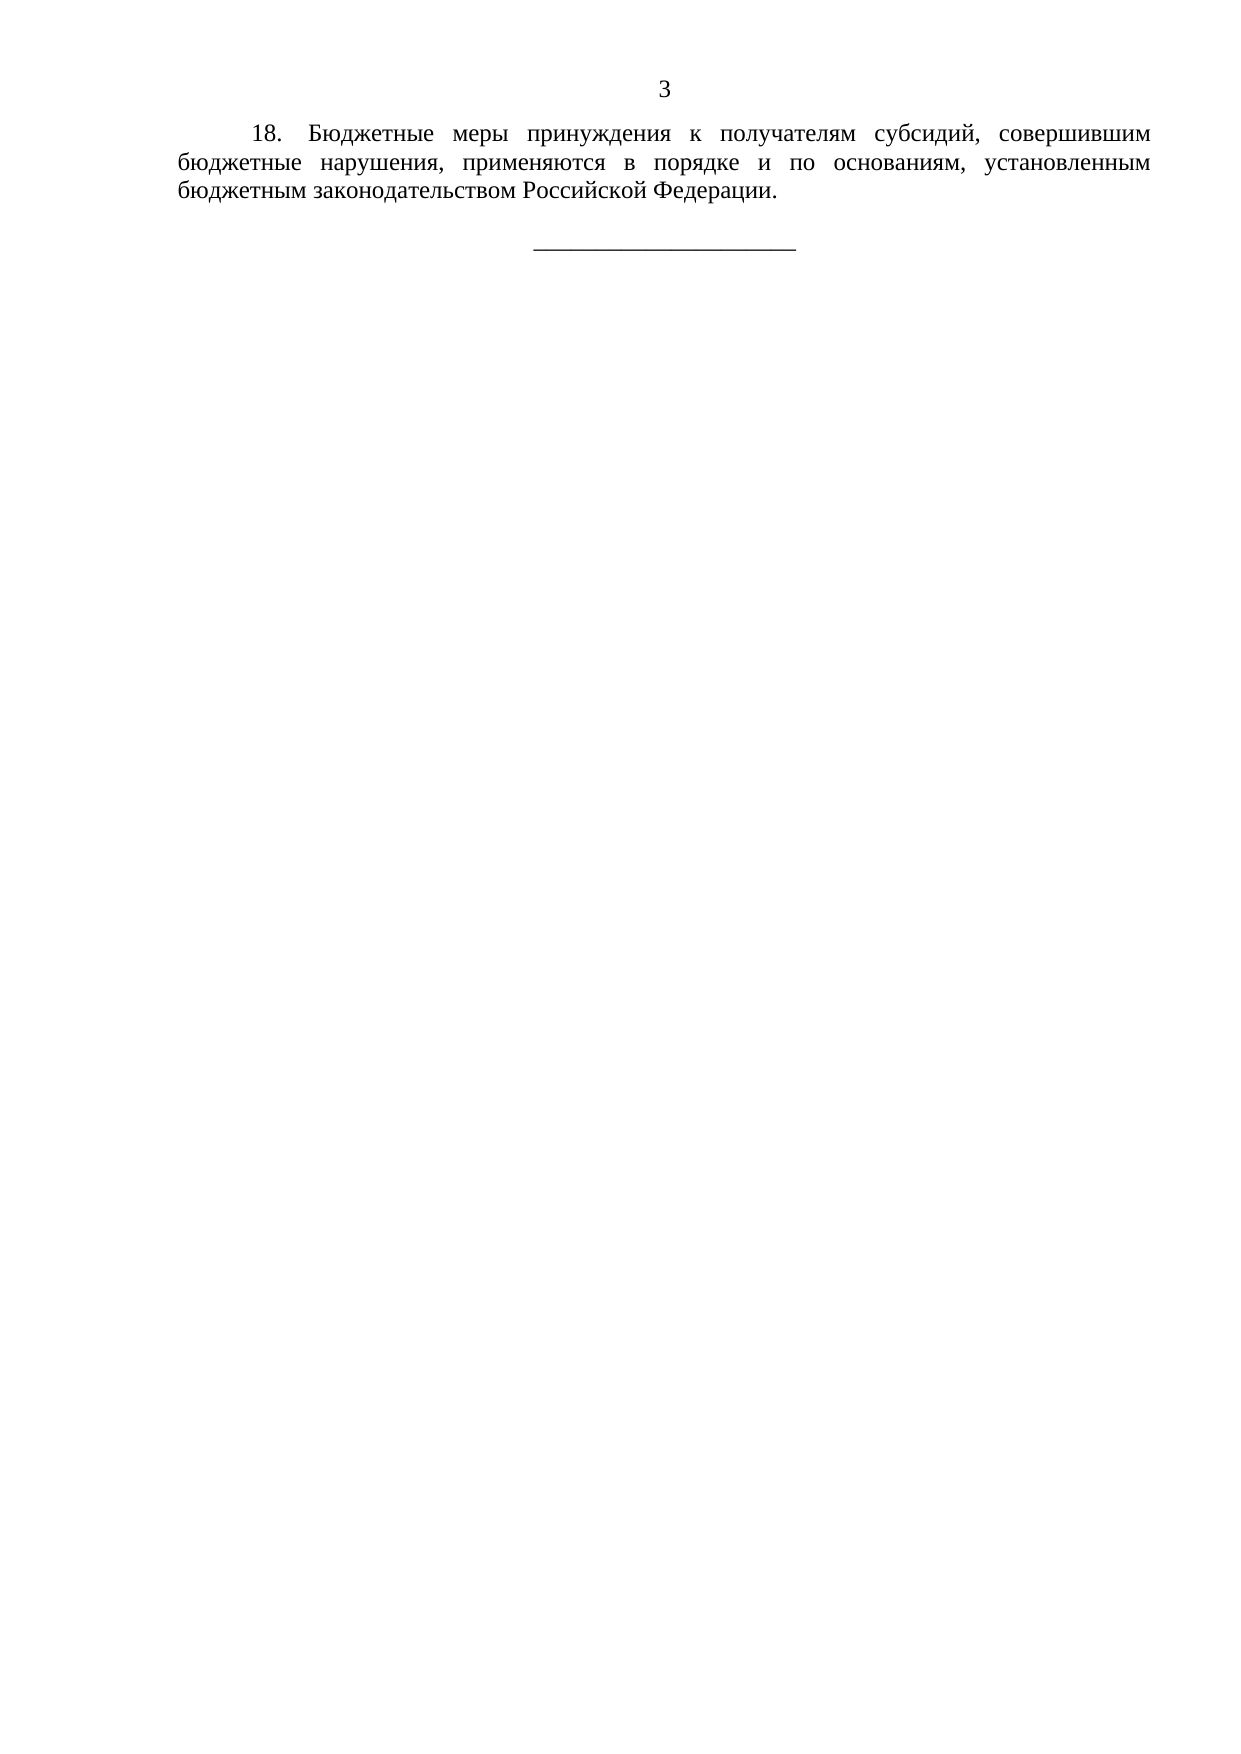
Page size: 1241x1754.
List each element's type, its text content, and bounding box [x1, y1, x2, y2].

text ––––––––––––––––––––– [177, 233, 1152, 262]
list Бюджетные меры принуждения к получателям субсидий, совершившим бюджетные нарушения, применяются в порядке и по основаниям, установленным бюджетным законодательством Российской Федерации. [177, 118, 1152, 204]
